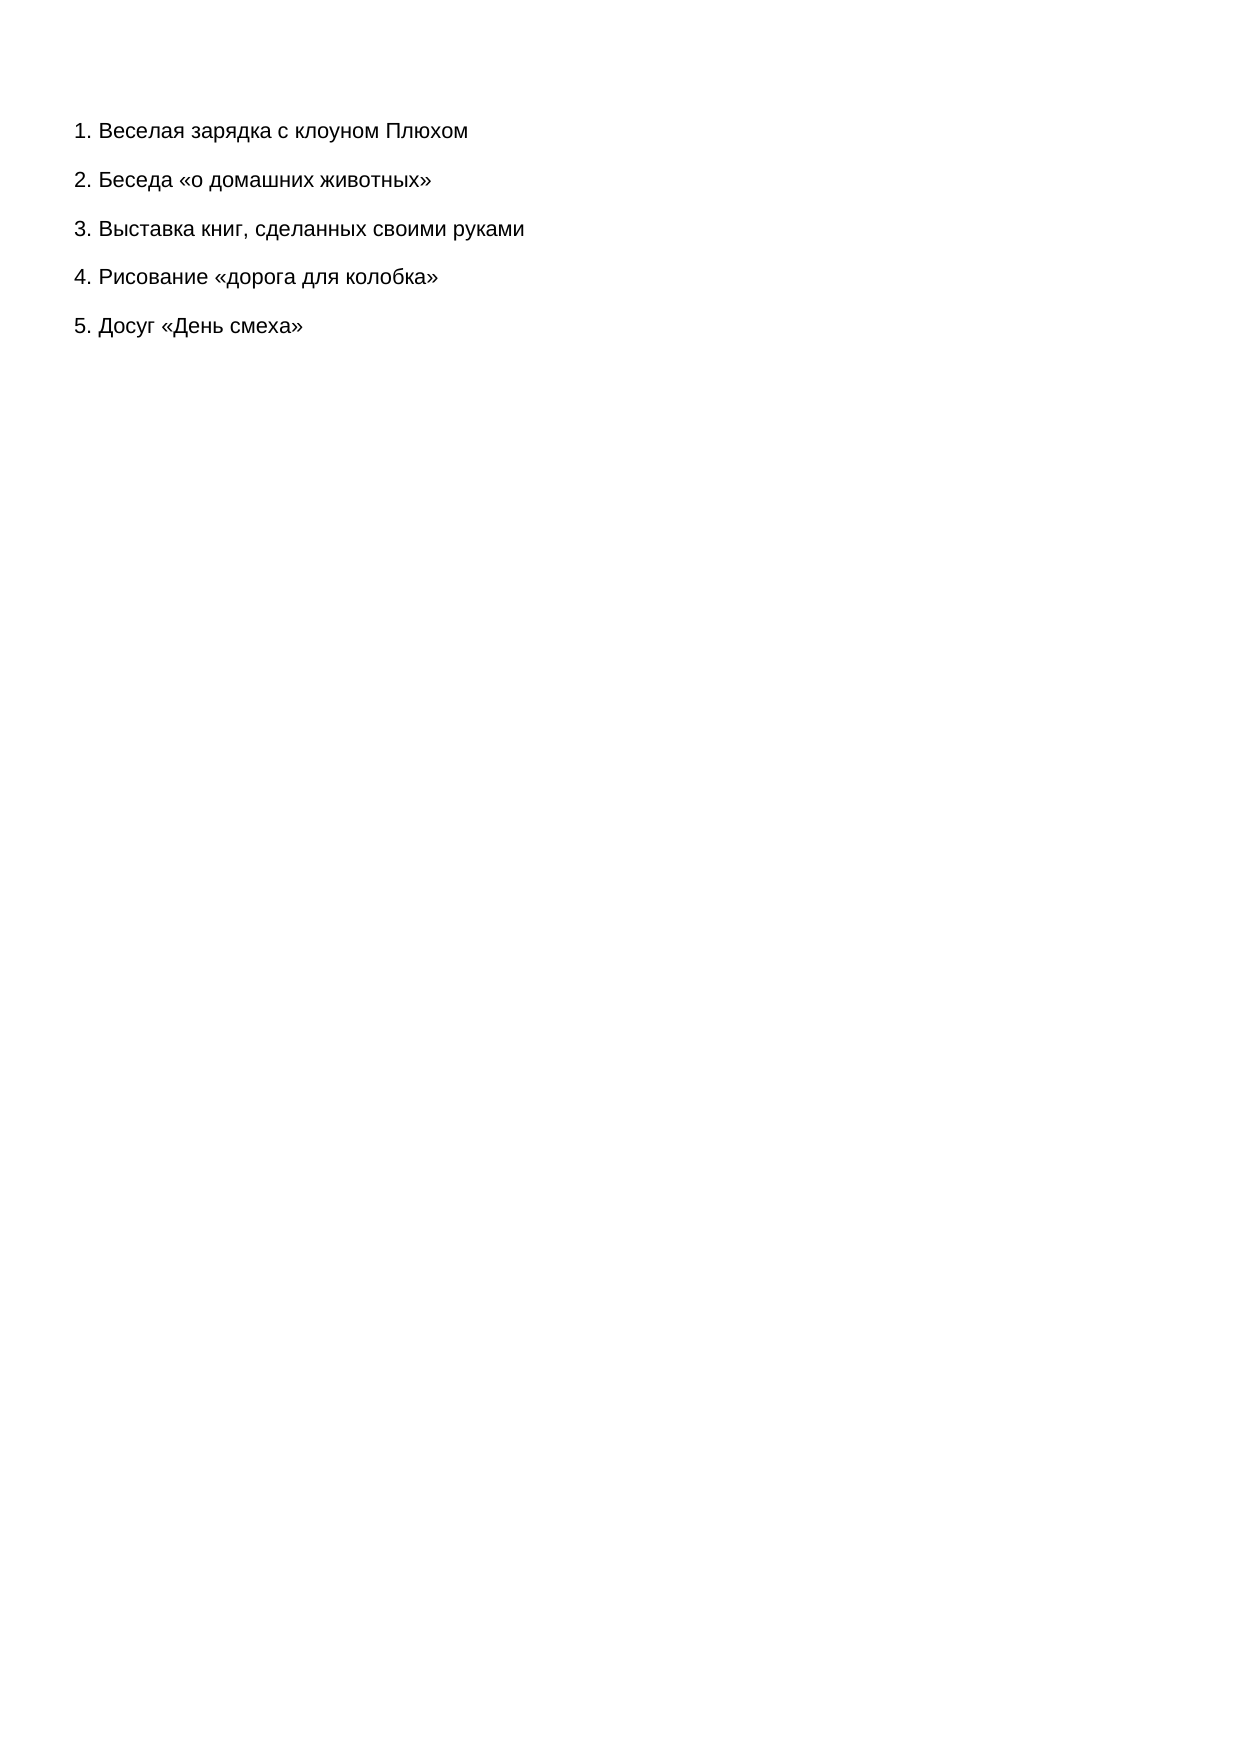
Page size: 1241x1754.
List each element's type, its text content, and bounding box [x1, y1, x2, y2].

text 5. Досуг «День смеха» [74, 313, 1152, 338]
text 3. Выставка книг, сделанных своими руками [74, 215, 1152, 241]
text 2. Беседа «о домашних животных» [74, 167, 1152, 192]
text 1. Веселая зарядка с клоуном Плюхом [74, 118, 1152, 143]
text 4. Рисование «дорога для колобка» [74, 264, 1152, 289]
